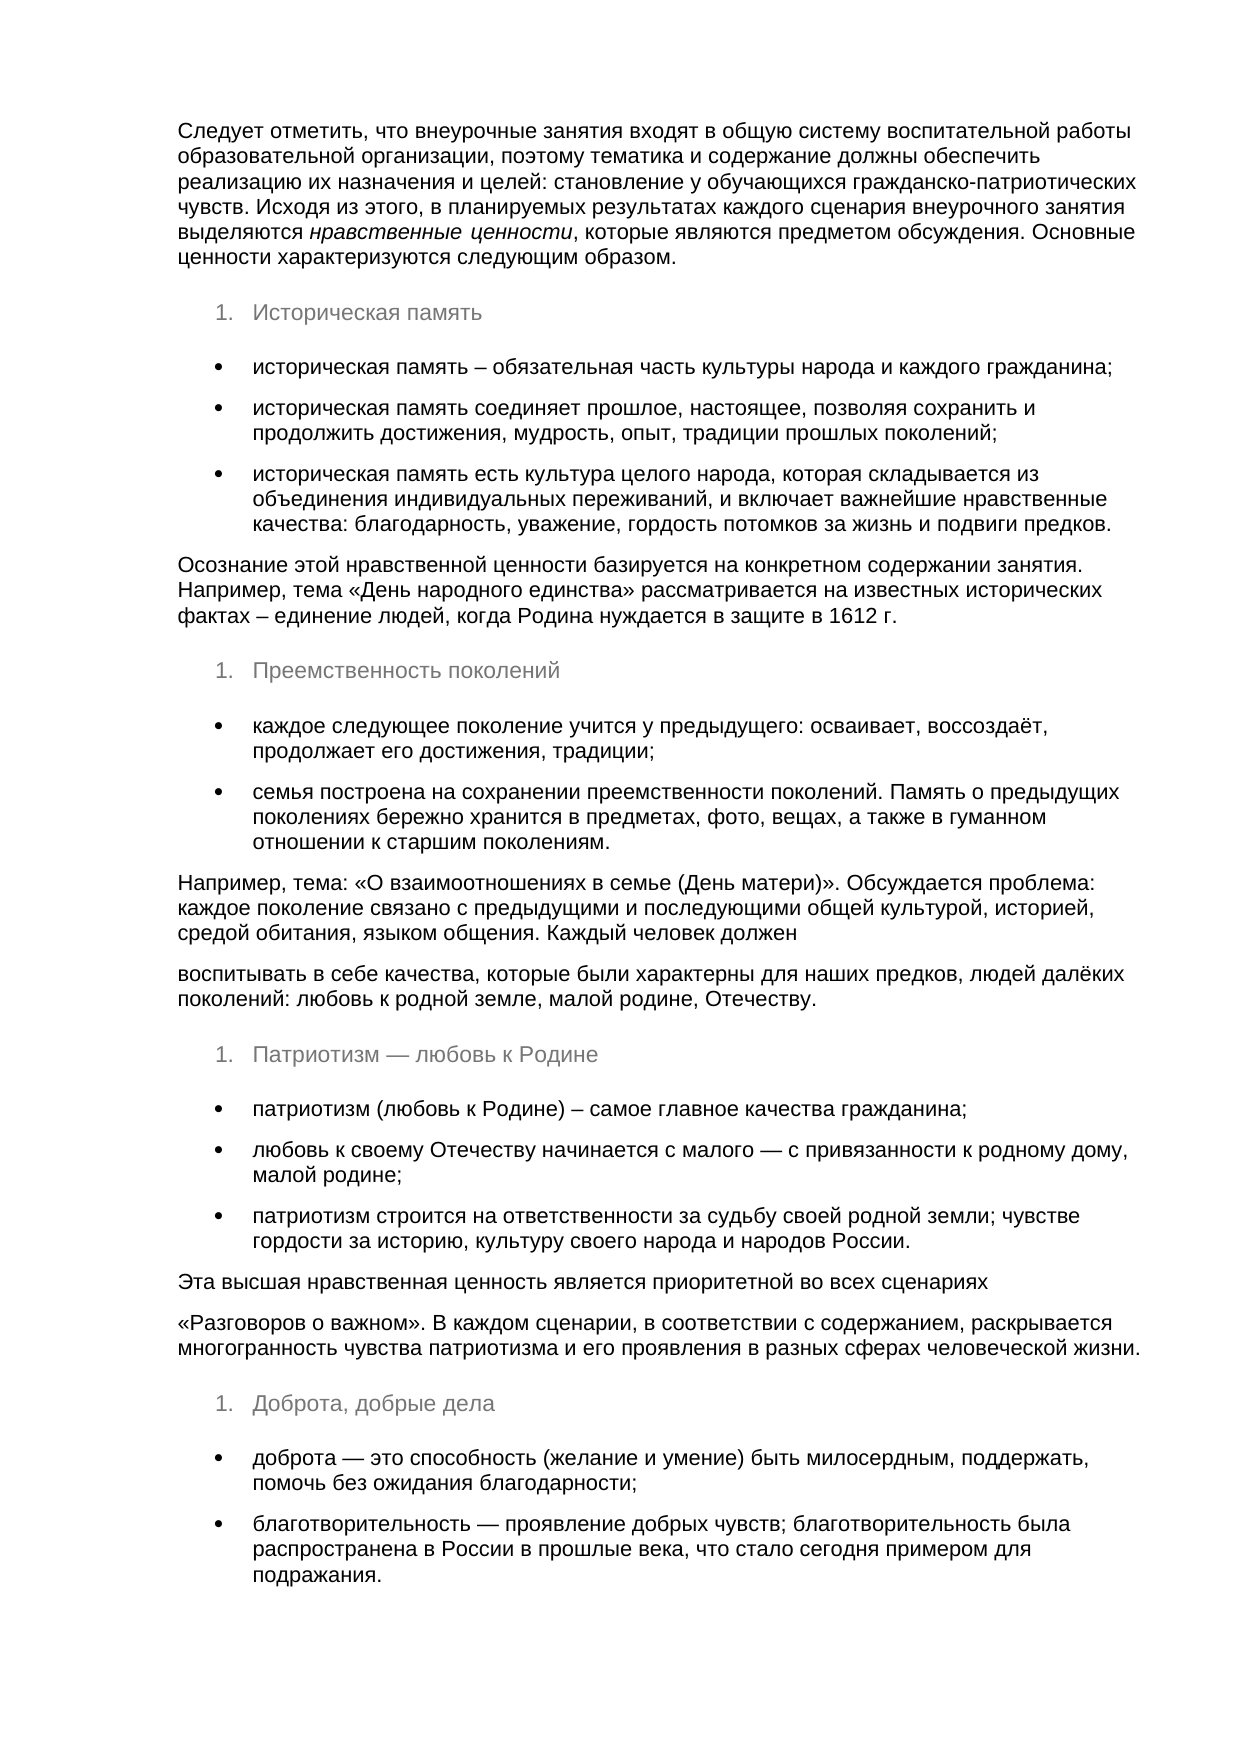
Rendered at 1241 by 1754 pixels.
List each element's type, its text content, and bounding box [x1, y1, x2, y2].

text воспитывать в себе качества, которые были характерны для наших предков, людей далёких поколений: любовь к родной земле, малой родине, Отечеству. [177, 961, 1152, 1011]
list историческая память соединяет прошлое, настоящее, позволяя сохранить и продолжить достижения, мудрость, опыт, традиции прошлых поколений; [215, 395, 1152, 445]
list Историческая память [215, 298, 1152, 325]
list историческая память – обязательная часть культуры народа и каждого гражданина; [215, 354, 1152, 379]
list патриотизм строится на ответственности за судьбу своей родной земли; чувстве гордости за историю, культуру своего народа и народов России. [215, 1203, 1152, 1253]
text Следует отметить, что внеурочные занятия входят в общую систему воспитательной работы образовательной организации, поэтому тематика и содержание должны обеспечить реализацию их назначения и целей: становление у обучающихся гражданско-патриотических чувств. Исходя из этого, в планируемых результатах каждого сценария внеурочного занятия выделяются нравственные ценности, которые являются предметом обсуждения. Основные ценности характеризуются следующим образом. [177, 118, 1152, 269]
list благотворительность — проявление добрых чувств; благотворительность была распространена в России в прошлые века, что стало сегодня примером для подражания. [215, 1511, 1152, 1587]
list каждое следующее поколение учится у предыдущего: осваивает, воссоздаёт, продолжает его достижения, традиции; [215, 712, 1152, 763]
list семья построена на сохранении преемственности поколений. Память о предыдущих поколениях бережно хранится в предметах, фото, вещах, а также в гуманном отношении к старшим поколениям. [215, 778, 1152, 854]
list патриотизм (любовь к Родине) – самое главное качества гражданина; [215, 1096, 1152, 1121]
list доброта — это способность (желание и умение) быть милосердным, поддержать, помочь без ожидания благодарности; [215, 1445, 1152, 1495]
list Преемственность поколений [215, 657, 1152, 683]
text «Разговоров о важном». В каждом сценарии, в соответствии с содержанием, раскрывается многогранность чувства патриотизма и его проявления в разных сферах человеческой жизни. [177, 1310, 1152, 1360]
text Например, тема: «О взаимоотношениях в семье (День матери)». Обсуждается проблема: каждое поколение связано с предыдущими и последующими общей культурой, историей, средой обитания, языком общения. Каждый человек должен [177, 870, 1152, 945]
list любовь к своему Отечеству начинается с малого — с привязанности к родному дому, малой родине; [215, 1137, 1152, 1187]
text Эта высшая нравственная ценность является приоритетной во всех сценариях [177, 1269, 1152, 1294]
list Доброта, добрые дела [215, 1389, 1152, 1416]
list Патриотизм — любовь к Родине [215, 1041, 1152, 1067]
list историческая память есть культура целого народа, которая складывается из объединения индивидуальных переживаний, и включает важнейшие нравственные качества: благодарность, уважение, гордость потомков за жизнь и подвиги предков. [215, 461, 1152, 537]
text Осознание этой нравственной ценности базируется на конкретном содержании занятия. Например, тема «День народного единства» рассматривается на известных исторических фактах – единение людей, когда Родина нуждается в защите в 1612 г. [177, 552, 1152, 628]
